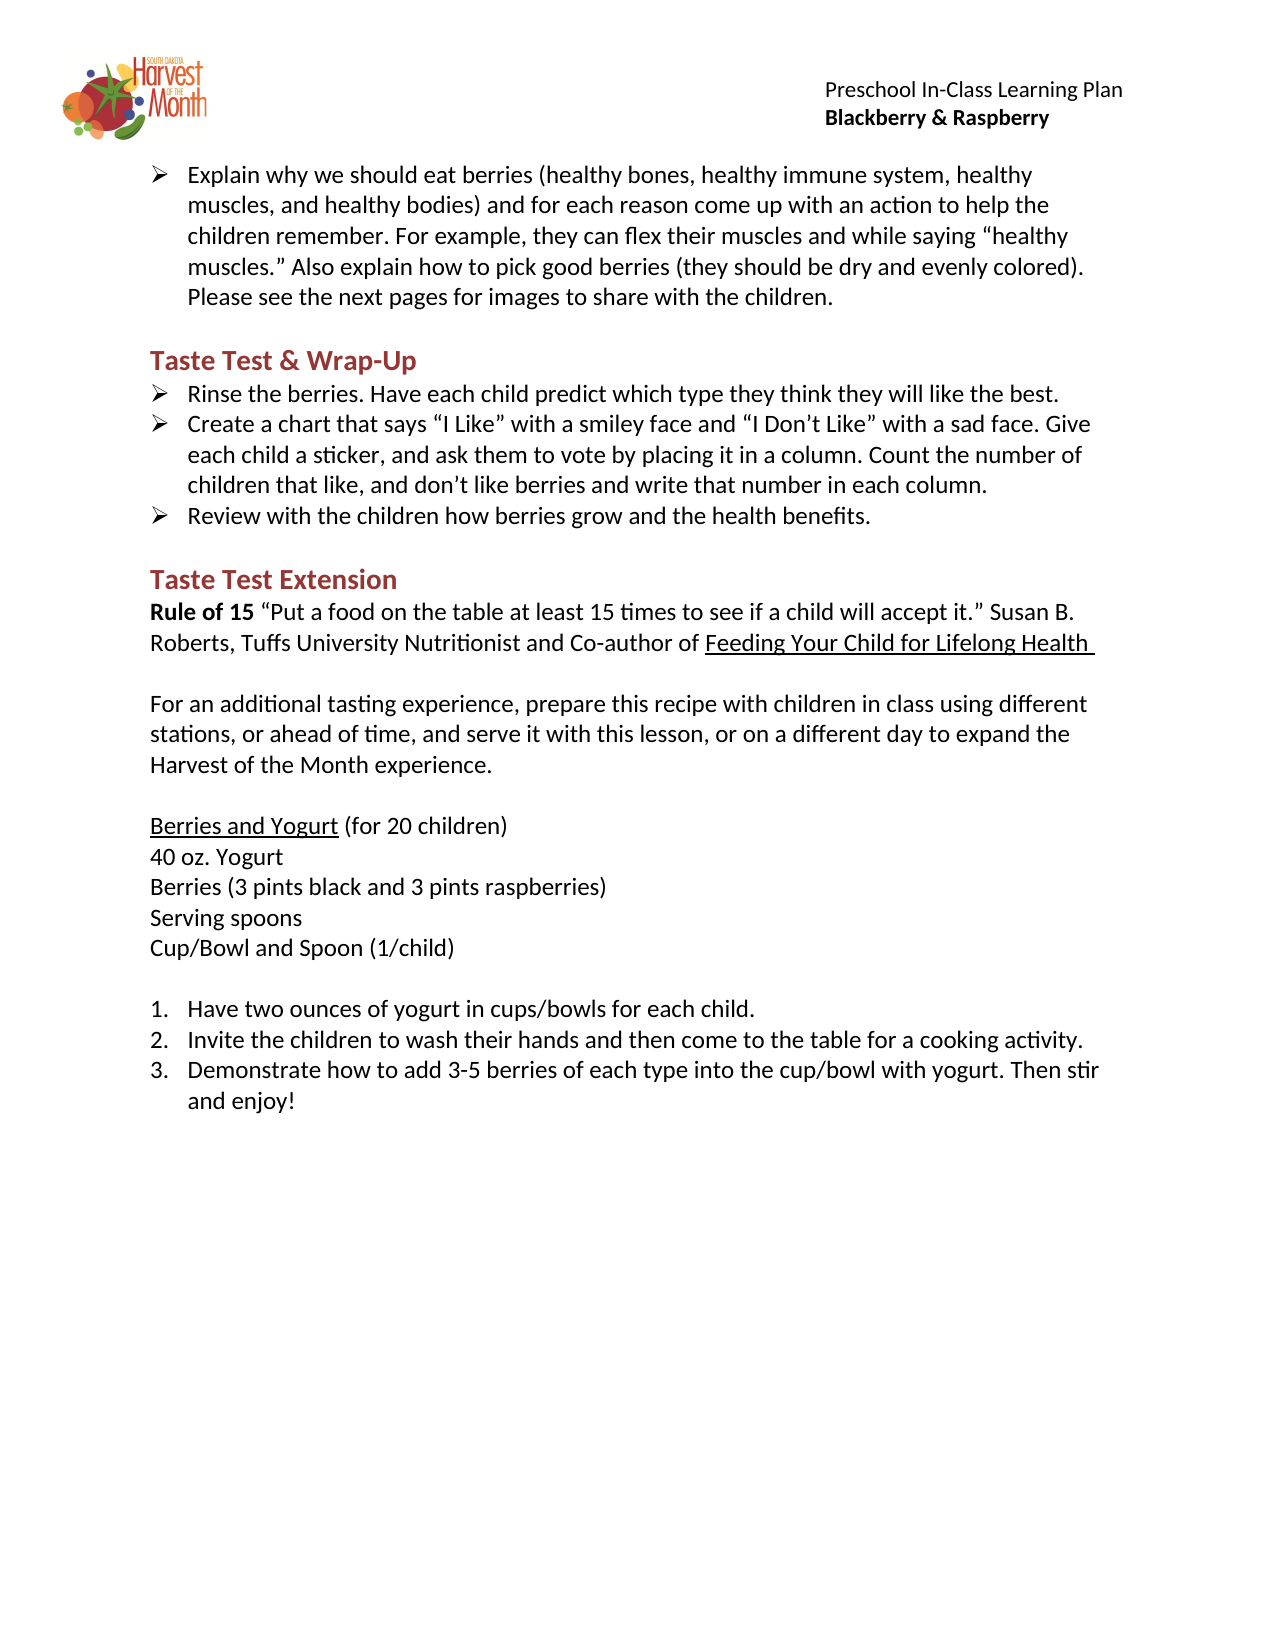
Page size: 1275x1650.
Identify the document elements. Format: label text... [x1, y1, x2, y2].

list Demonstrate how to add 3-5 berries of each type into the cup/bowl with yogurt. Then stir and enjoy! [150, 1054, 1125, 1115]
text Berries and Yogurt (for 20 children) [150, 810, 1125, 841]
text Taste Test & Wrap-Up [150, 342, 1125, 378]
picture [59, 50, 207, 142]
text Taste Test Extension [150, 561, 1125, 597]
text Rule of 15 “Put a food on the table at least 15 times to see if a child will accept it.” Susan B. Roberts, Tuffs University Nutritionist and Co-author of Feeding Your Child for Lifelong Health [150, 597, 1125, 658]
text Cup/Bowl and Spoon (1/child) [150, 932, 1125, 963]
list Create a chart that says “I Like” with a smiley face and “I Don’t Like” with a sad face. Give each child a sticker, and ask them to vote by placing it in a column. Count the number of children that like, and don’t like berries and write that number in each column. [150, 408, 1125, 500]
list Review with the children how berries grow and the health benefits. [150, 500, 1125, 530]
list Explain why we should eat berries (healthy bones, healthy immune system, healthy muscles, and healthy bodies) and for each reason come up with an action to help the children remember. For example, they can flex their muscles and while saying “healthy muscles.” Also explain how to pick good berries (they should be dry and evenly colored). Please see the next pages for images to share with the children. [150, 159, 1125, 312]
text For an additional tasting experience, prepare this recipe with children in class using different stations, or ahead of time, and serve it with this lesson, or on a different day to expand the Harvest of the Month experience. [150, 688, 1125, 780]
list Rinse the berries. Have each child predict which type they think they will like the best. [150, 378, 1125, 408]
list Have two ounces of yogurt in cups/bowls for each child. [150, 993, 1125, 1024]
text Serving spoons [150, 902, 1125, 932]
list Invite the children to wash their hands and then come to the table for a cooking activity. [150, 1024, 1125, 1054]
text Berries (3 pints black and 3 pints raspberries) [150, 871, 1125, 902]
text 40 oz. Yogurt [150, 841, 1125, 871]
